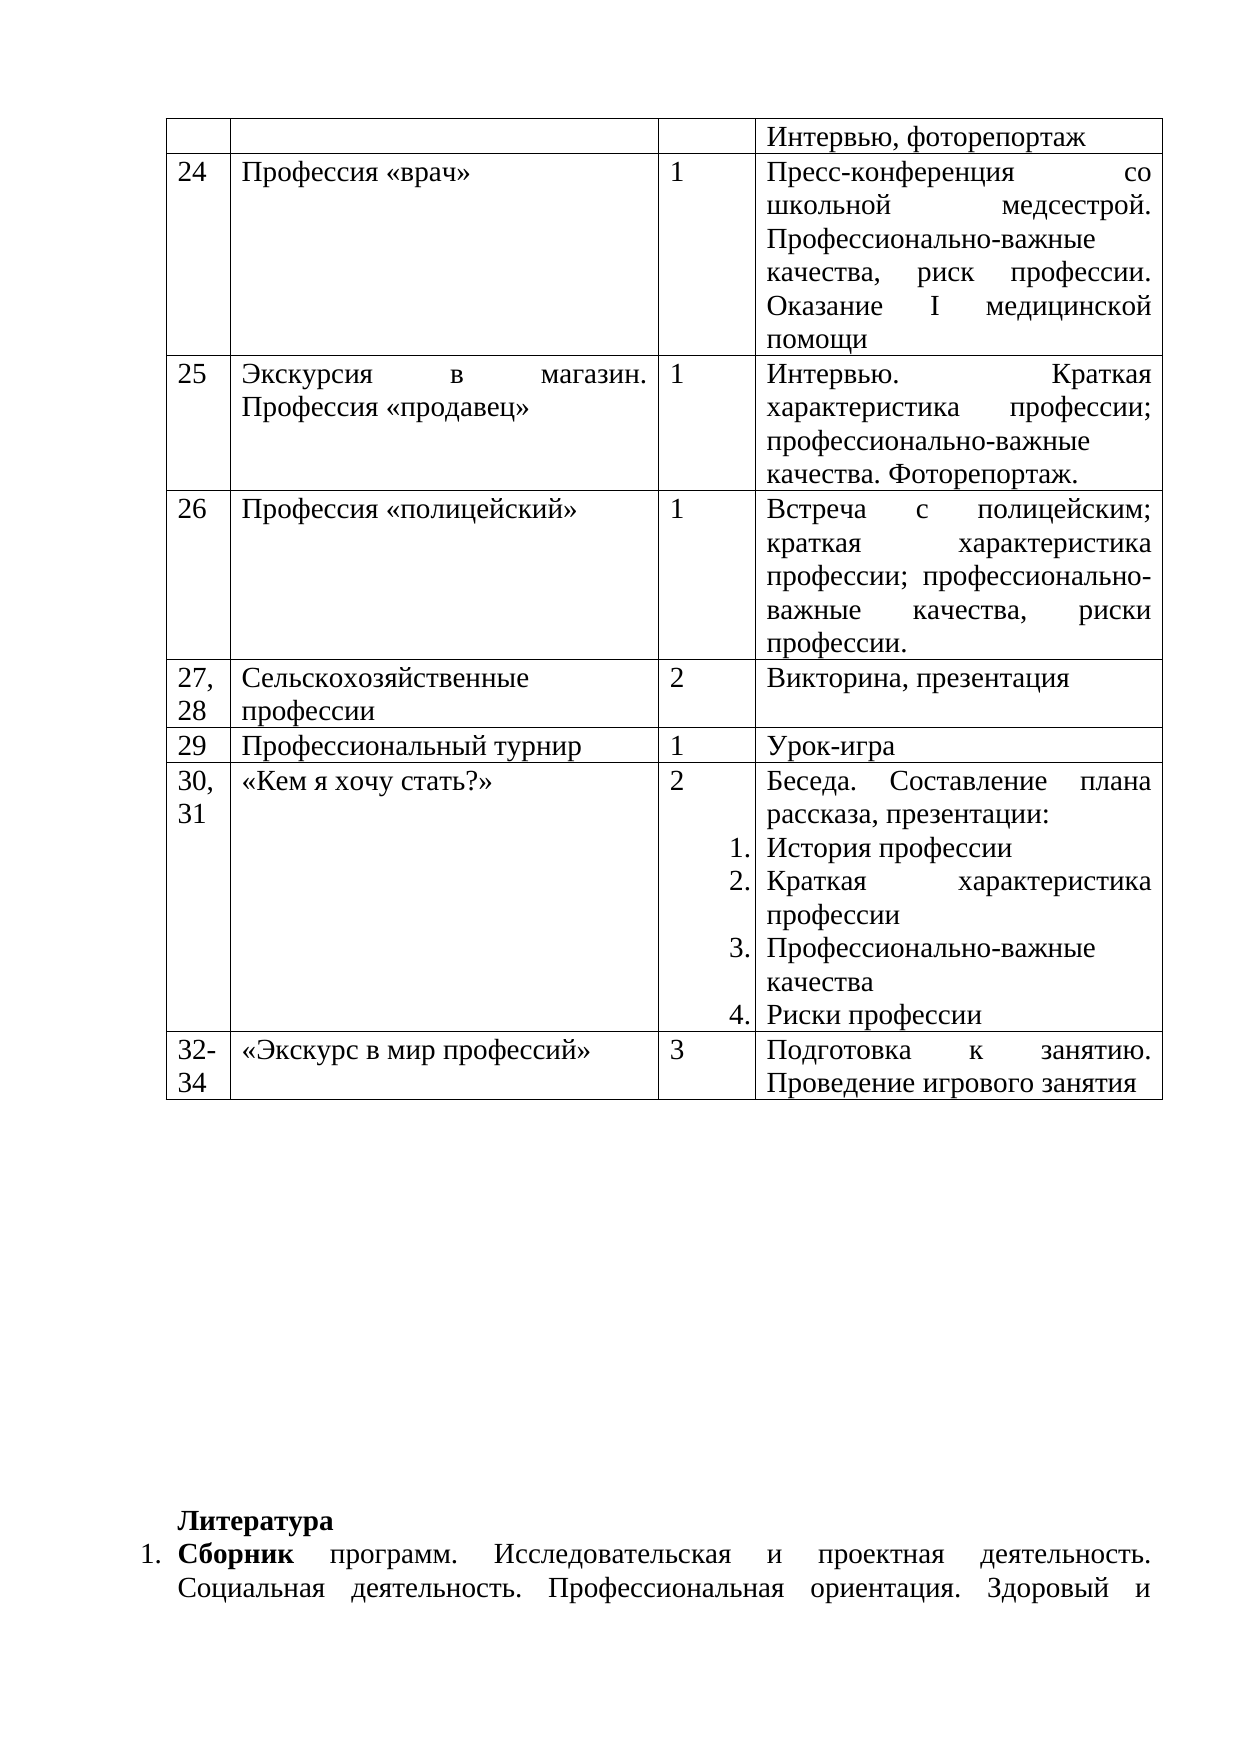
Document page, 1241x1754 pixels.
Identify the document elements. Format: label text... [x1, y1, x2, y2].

table_cell Экскурсия в магазин. Профессия «продавец» [231, 356, 658, 490]
table_cell 26 [167, 491, 230, 659]
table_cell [756, 119, 1162, 153]
table_cell Беседа. Составление плана рассказа, презентации: История профессии Краткая характеристика профессии Профессионально-важные качества Риски профессии [756, 763, 1162, 1031]
table_cell Викторина, презентация [756, 660, 1162, 727]
table_cell «Экскурс в мир профессий» [231, 1032, 658, 1099]
table_cell Пресс-конференция со школьной медсестрой. Профессионально-важные качества, риск профессии. Оказание I медицинской помощи [756, 154, 1162, 355]
table_cell 2 [659, 660, 755, 727]
table_cell 1 [659, 119, 755, 153]
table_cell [231, 119, 658, 153]
table_cell «Кем я хочу стать?» [231, 763, 658, 1031]
table_cell 24 [167, 154, 230, 355]
table_cell 27, 28 [167, 660, 230, 727]
table_cell 2 [659, 763, 755, 1031]
table_cell 1 [659, 154, 755, 355]
table_cell Профессия «полицейский» [231, 491, 658, 659]
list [140, 1536, 1152, 1603]
table_cell 32-34 [167, 1032, 230, 1099]
table_cell Профессиональный турнир [231, 728, 658, 762]
table_cell Урок-игра [756, 728, 1162, 762]
table_cell 1 [659, 491, 755, 659]
table_cell 23 [167, 119, 230, 153]
table_cell Подготовка к занятию. Проведение игрового занятия [756, 1032, 1162, 1099]
text Литература [177, 1503, 1152, 1536]
table_cell Профессия «врач» [231, 154, 658, 355]
table_cell Сельскохозяйственные профессии [231, 660, 658, 727]
table_cell Интервью. Краткая характеристика профессии; профессионально-важные качества. Фоторепортаж. [756, 356, 1162, 490]
table_cell Встреча с полицейским; краткая характеристика профессии; профессионально-важные качества, риски профессии. [756, 491, 1162, 659]
table_cell 1 [659, 728, 755, 762]
table_cell 3 [659, 1032, 755, 1099]
table_cell 1 [659, 356, 755, 490]
table_cell 25 [167, 356, 230, 490]
table_cell 30, 31 [167, 763, 230, 1031]
table_cell 29 [167, 728, 230, 762]
